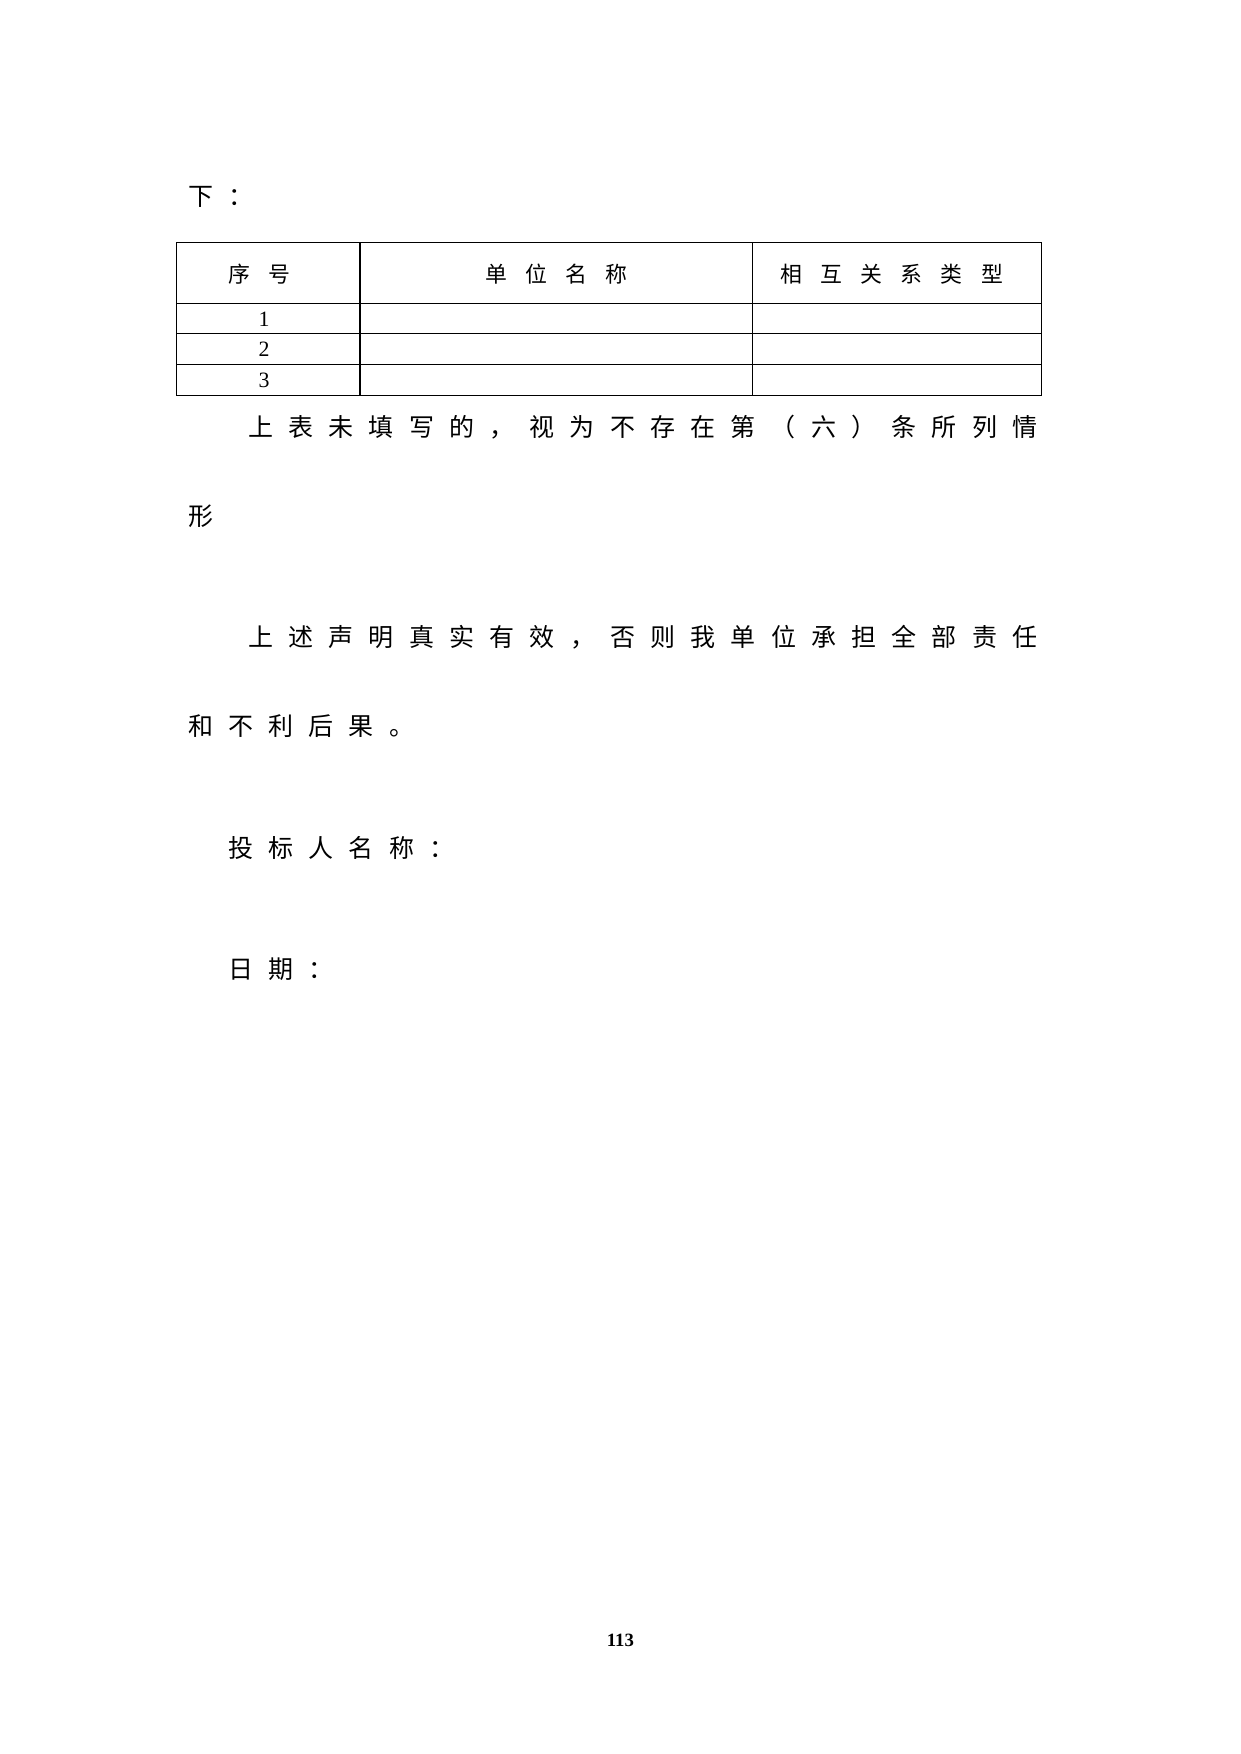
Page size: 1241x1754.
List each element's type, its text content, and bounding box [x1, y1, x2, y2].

text 日期： [188, 938, 1052, 998]
table_cell [753, 365, 1041, 394]
table_cell 1 [177, 304, 359, 333]
table_cell [361, 304, 752, 333]
text 上述声明真实有效，否则我单位承担全部责任和不利后果。 [188, 606, 1052, 755]
table_cell [361, 334, 752, 364]
table_cell [753, 304, 1041, 333]
table_cell [361, 365, 752, 394]
table_cell [753, 334, 1041, 364]
table_header 相互关系类型 [753, 243, 1041, 302]
table_cell 2 [177, 334, 359, 364]
table_header 单位名称 [361, 243, 752, 302]
table_header 序号 [177, 243, 359, 302]
table_cell 3 [177, 365, 359, 394]
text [188, 164, 1052, 224]
text 上表未填写的，视为不存在第（六）条所列情形 [188, 396, 1052, 544]
text 投标人名称： [188, 817, 1052, 876]
